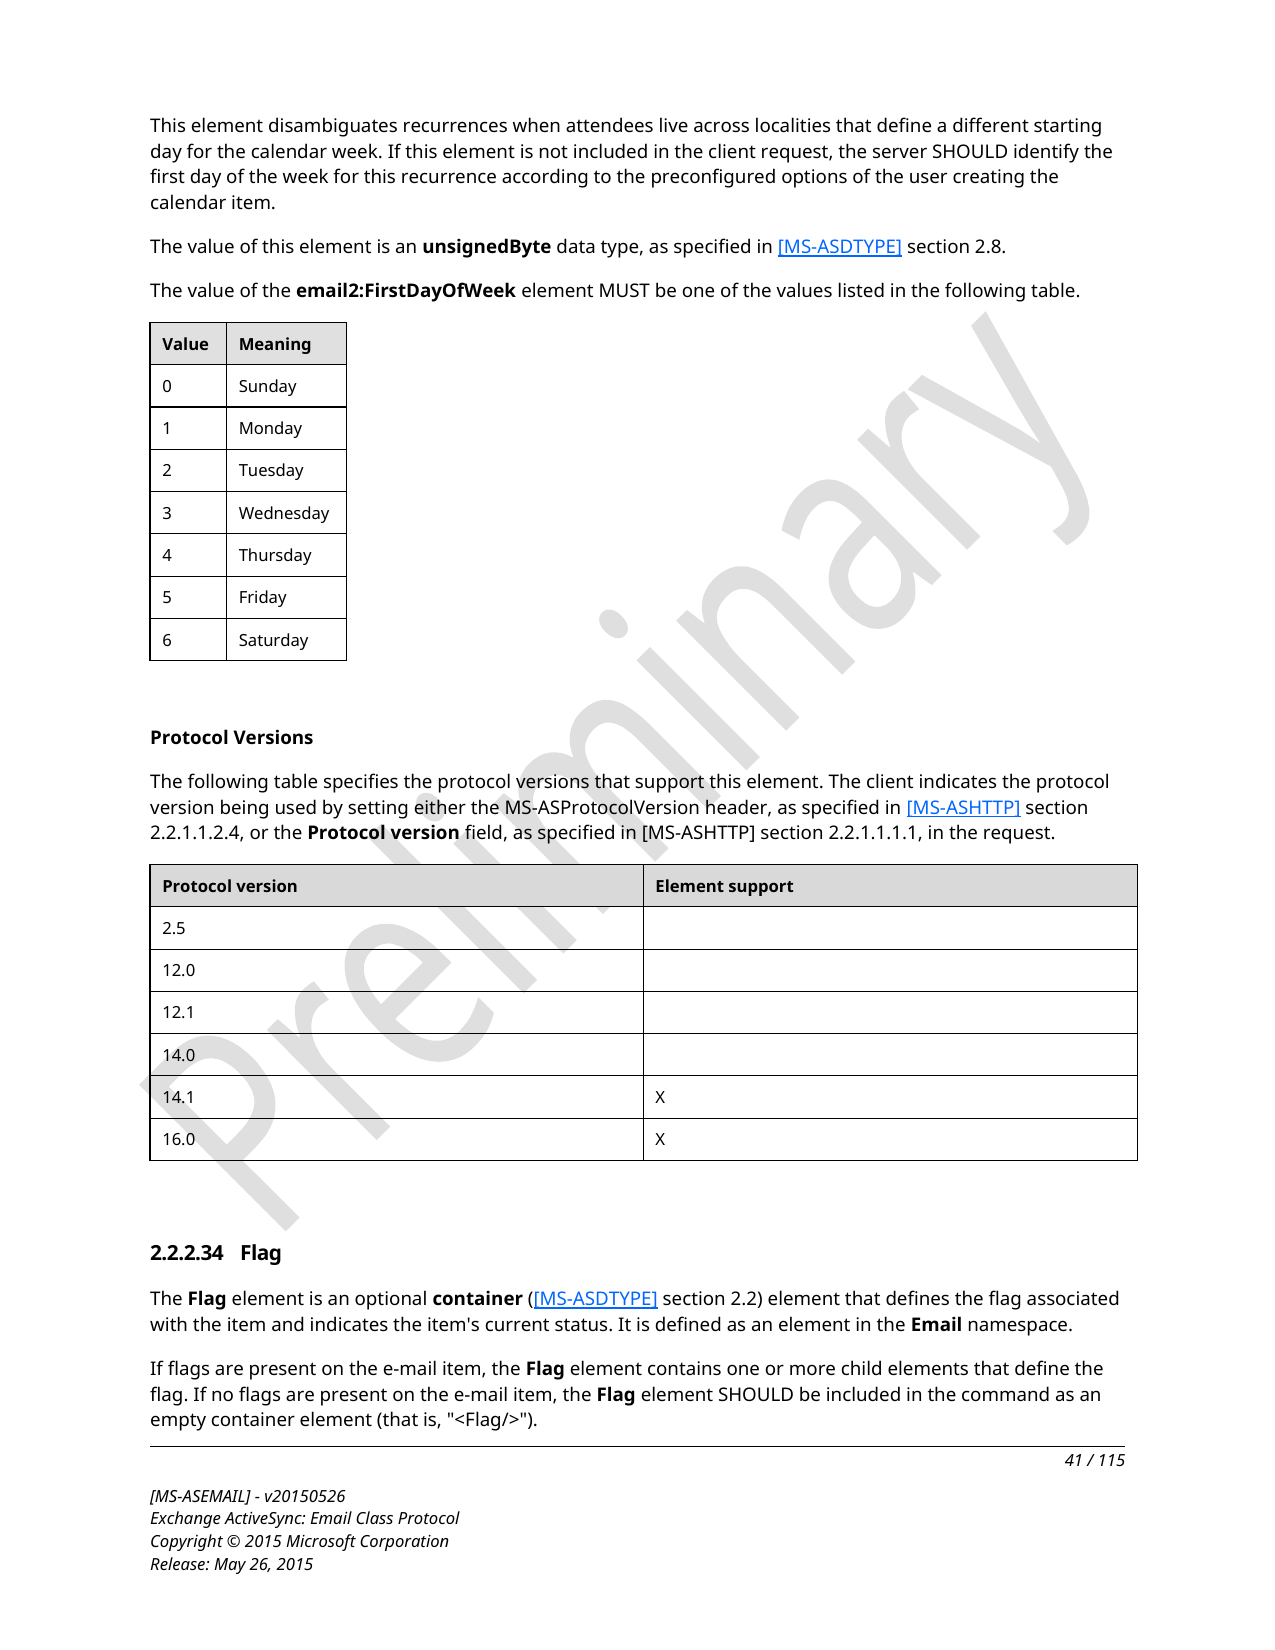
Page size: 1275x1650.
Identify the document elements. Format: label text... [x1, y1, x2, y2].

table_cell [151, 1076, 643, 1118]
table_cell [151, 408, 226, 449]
text This element disambiguates recurrences when attendees live across localities that define a different starting day for the calendar week. If this element is not included in the client request, the server SHOULD identify the first day of the week for this recurrence according to the preconfigured options of the user creating the calendar item. [150, 112, 1125, 214]
text The Flag element is an optional container ([MS-ASDTYPE] section 2.2) element that defines the flag associated with the item and indicates the item's current status. It is defined as an element in the Email namespace. [150, 1286, 1125, 1337]
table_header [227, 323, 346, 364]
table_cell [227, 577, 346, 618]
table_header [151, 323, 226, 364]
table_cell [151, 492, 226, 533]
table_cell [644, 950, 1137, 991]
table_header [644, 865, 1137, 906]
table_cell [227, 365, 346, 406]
text The following table specifies the protocol versions that support this element. The client indicates the protocol version being used by setting either the MS-ASProtocolVersion header, as specified in [MS-ASHTTP] section 2.2.1.1.2.4, or the Protocol version field, as specified in [MS-ASHTTP] section 2.2.1.1.1.1, in the request. [150, 768, 1125, 845]
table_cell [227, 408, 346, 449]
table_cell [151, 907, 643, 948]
text The value of the email2:FirstDayOfWeek element MUST be one of the values listed in the following table. [150, 278, 1125, 303]
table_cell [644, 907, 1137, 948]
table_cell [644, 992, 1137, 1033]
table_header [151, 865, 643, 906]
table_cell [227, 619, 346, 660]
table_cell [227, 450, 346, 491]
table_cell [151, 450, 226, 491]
text If flags are present on the e-mail item, the Flag element contains one or more child elements that define the flag. If no flags are present on the e-mail item, the Flag element SHOULD be included in the command as an empty container element (that is, "<Flag/>"). [150, 1356, 1125, 1432]
subtitle Flag [150, 1238, 1125, 1267]
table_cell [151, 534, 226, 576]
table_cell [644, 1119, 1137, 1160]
text Protocol Versions [150, 724, 1125, 750]
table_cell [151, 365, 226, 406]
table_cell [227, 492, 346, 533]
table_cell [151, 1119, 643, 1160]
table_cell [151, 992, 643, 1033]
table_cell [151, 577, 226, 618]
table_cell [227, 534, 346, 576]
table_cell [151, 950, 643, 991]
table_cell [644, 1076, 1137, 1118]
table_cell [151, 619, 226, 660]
text The value of this element is an unsignedByte data type, as specified in [MS-ASDTYPE] section 2.8. [150, 233, 1125, 259]
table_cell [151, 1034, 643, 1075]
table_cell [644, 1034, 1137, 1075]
